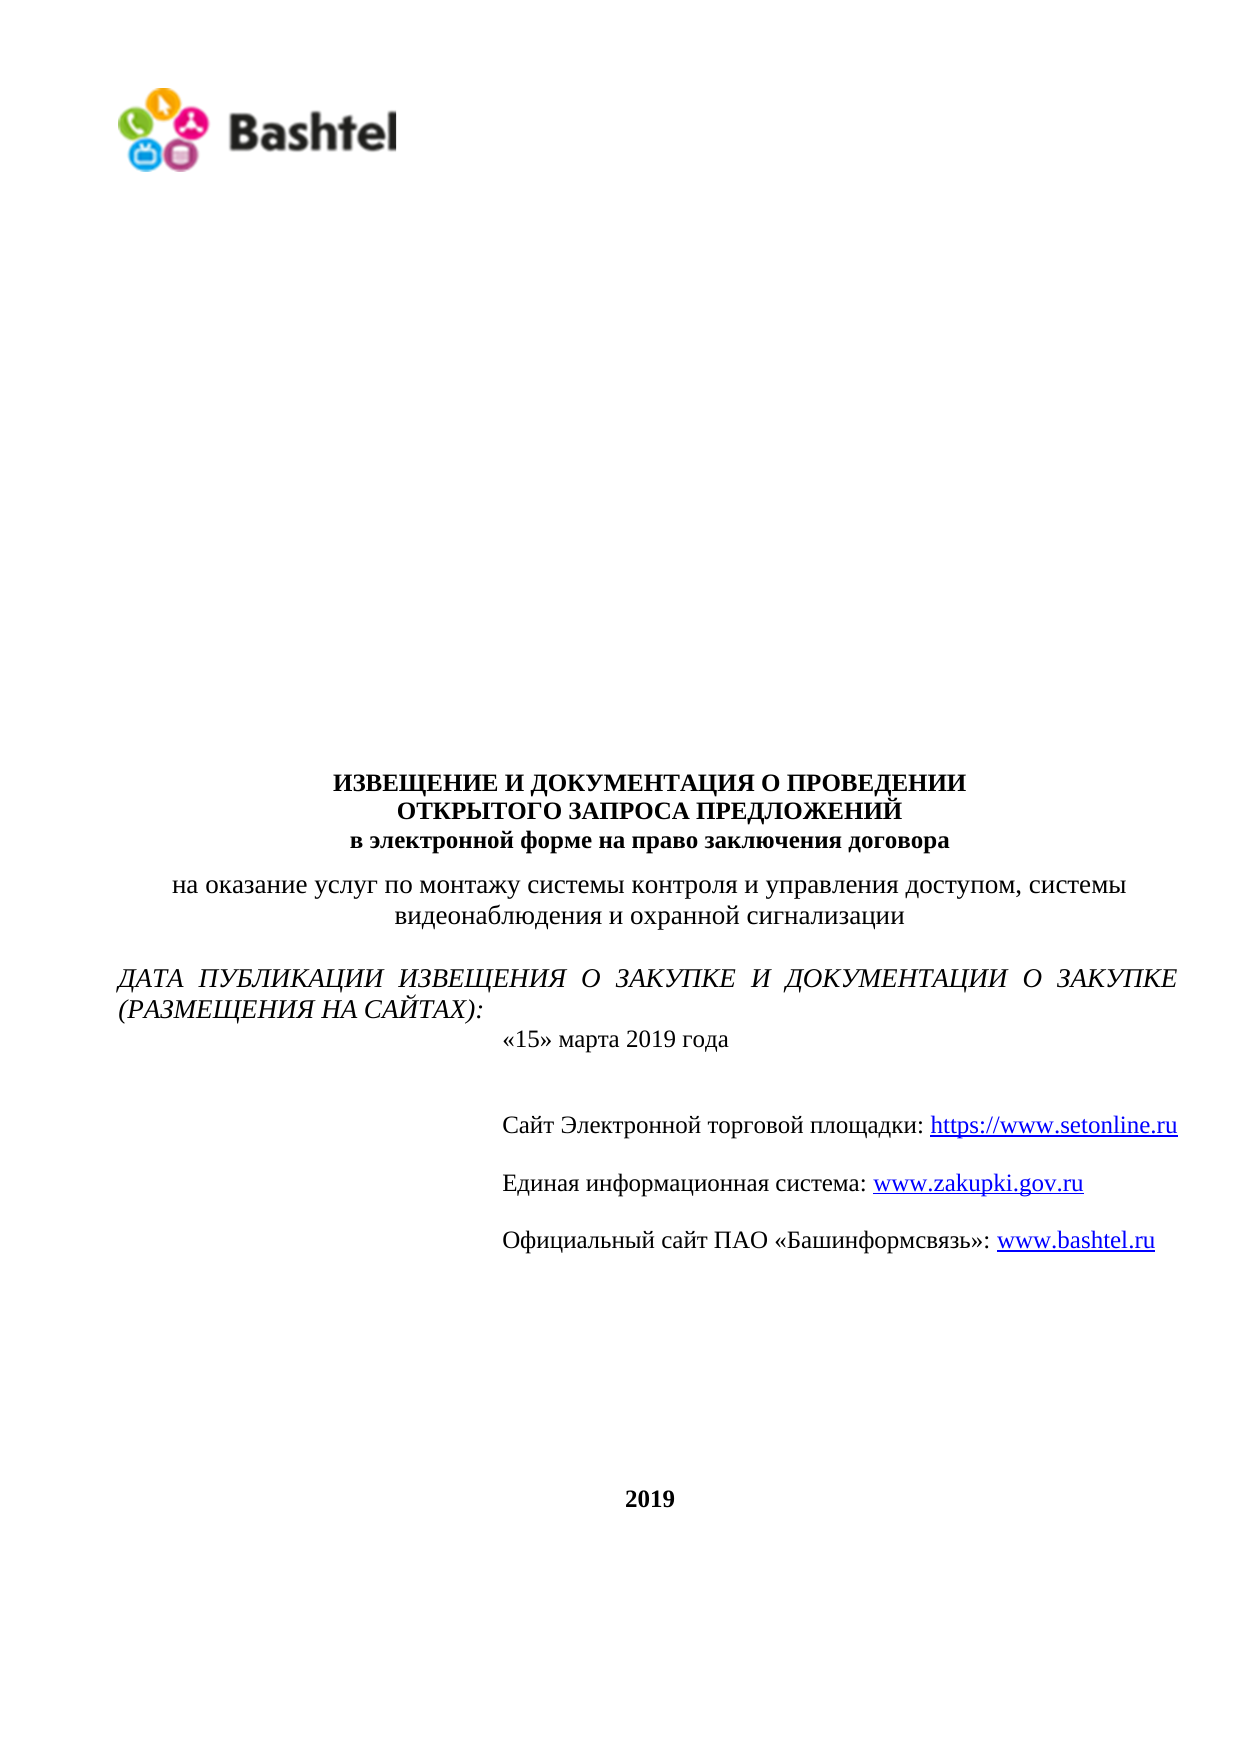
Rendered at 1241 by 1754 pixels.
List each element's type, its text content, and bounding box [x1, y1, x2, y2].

text 2019 [118, 1484, 1181, 1513]
text на оказание услуг по монтажу системы контроля и управления доступом, системы видеонаблюдения и охранной сигнализации [118, 868, 1181, 931]
text ДАТА ПУБЛИКАЦИИ ИЗВЕЩЕНИЯ О ЗАКУПКЕ И ДОКУМЕНТАЦИИ О ЗАКУПКЕ (РАЗМЕЩЕНИЯ НА САЙТАХ): [118, 962, 1181, 1024]
text в электронной форме на право заключения договора [118, 825, 1181, 854]
text Единая информационная система: www.zakupki.gov.ru [502, 1168, 1181, 1196]
text ИЗВЕЩЕНИЕ И ДОКУМЕНТАЦИЯ О ПРОВЕДЕНИИ [118, 768, 1181, 796]
text Сайт Электронной торговой площадки: https://www.setonline.ru [502, 1110, 1181, 1139]
text Официальный сайт ПАО «Башинформсвязь»: www.bashtel.ru [502, 1225, 1181, 1254]
text ОТКРЫТОГО ЗАПРОСА ПРЕДЛОЖЕНИЙ [118, 796, 1181, 825]
picture [118, 88, 397, 172]
